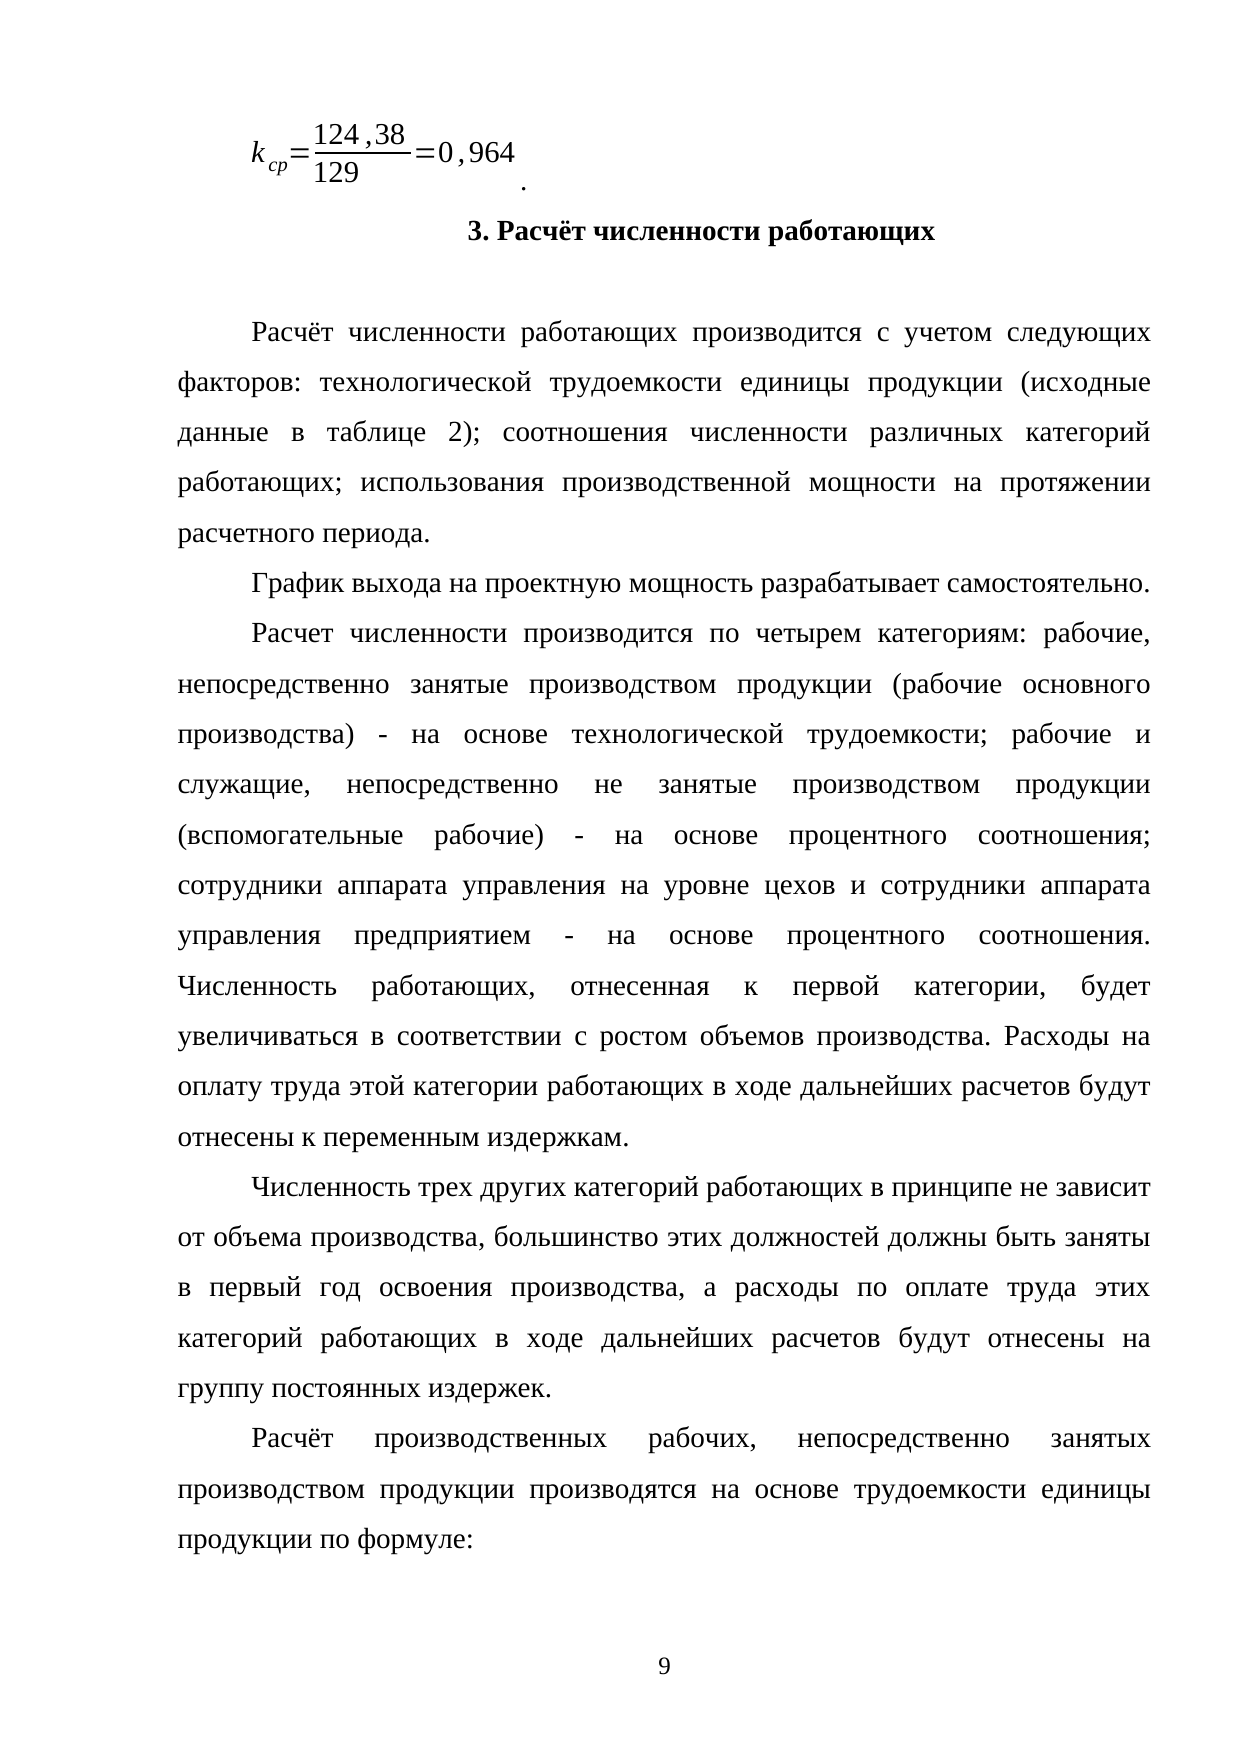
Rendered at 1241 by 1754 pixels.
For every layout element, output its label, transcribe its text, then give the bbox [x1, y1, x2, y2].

text Расчет численности производится по четырем категориям: рабочие, непосредственно занятые производством продукции (рабочие основного производства) - на основе технологической трудоемкости; рабочие и служащие, непосредственно не занятые производством продукции (вспомогательные рабочие) - на основе процентного соотношения; сотрудники аппарата управления на уровне цехов и сотрудники аппарата управления предприятием - на основе процентного соотношения. Численность работающих, отнесенная к первой категории, будет увеличиваться в соответствии с ростом объемов производства. Расходы на оплату труда этой категории работающих в ходе дальнейших расчетов будут отнесены к переменным издержкам. [177, 616, 1152, 1152]
text Численность трех других категорий работающих в принципе не зависит от объема производства, большинство этих должностей должны быть заняты в первый год освоения производства, а расходы по оплате труда этих категорий работающих в ходе дальнейших расчетов будут отнесены на группу постоянных издержек. [177, 1169, 1152, 1404]
text 3. Расчёт численности работающих [177, 213, 1152, 247]
text . [177, 118, 1152, 196]
text Расчёт производственных рабочих, непосредственно занятых производством продукции производятся на основе трудоемкости единицы продукции по формуле: [177, 1421, 1152, 1555]
text График выхода на проектную мощность разрабатывает самостоятельно. [177, 565, 1152, 599]
text Расчёт численности работающих производится с учетом следующих факторов: технологической трудоемкости единицы продукции (исходные данные в таблице 2); соотношения численности различных категорий работающих; использования производственной мощности на протяжении расчетного периода. [177, 314, 1152, 548]
